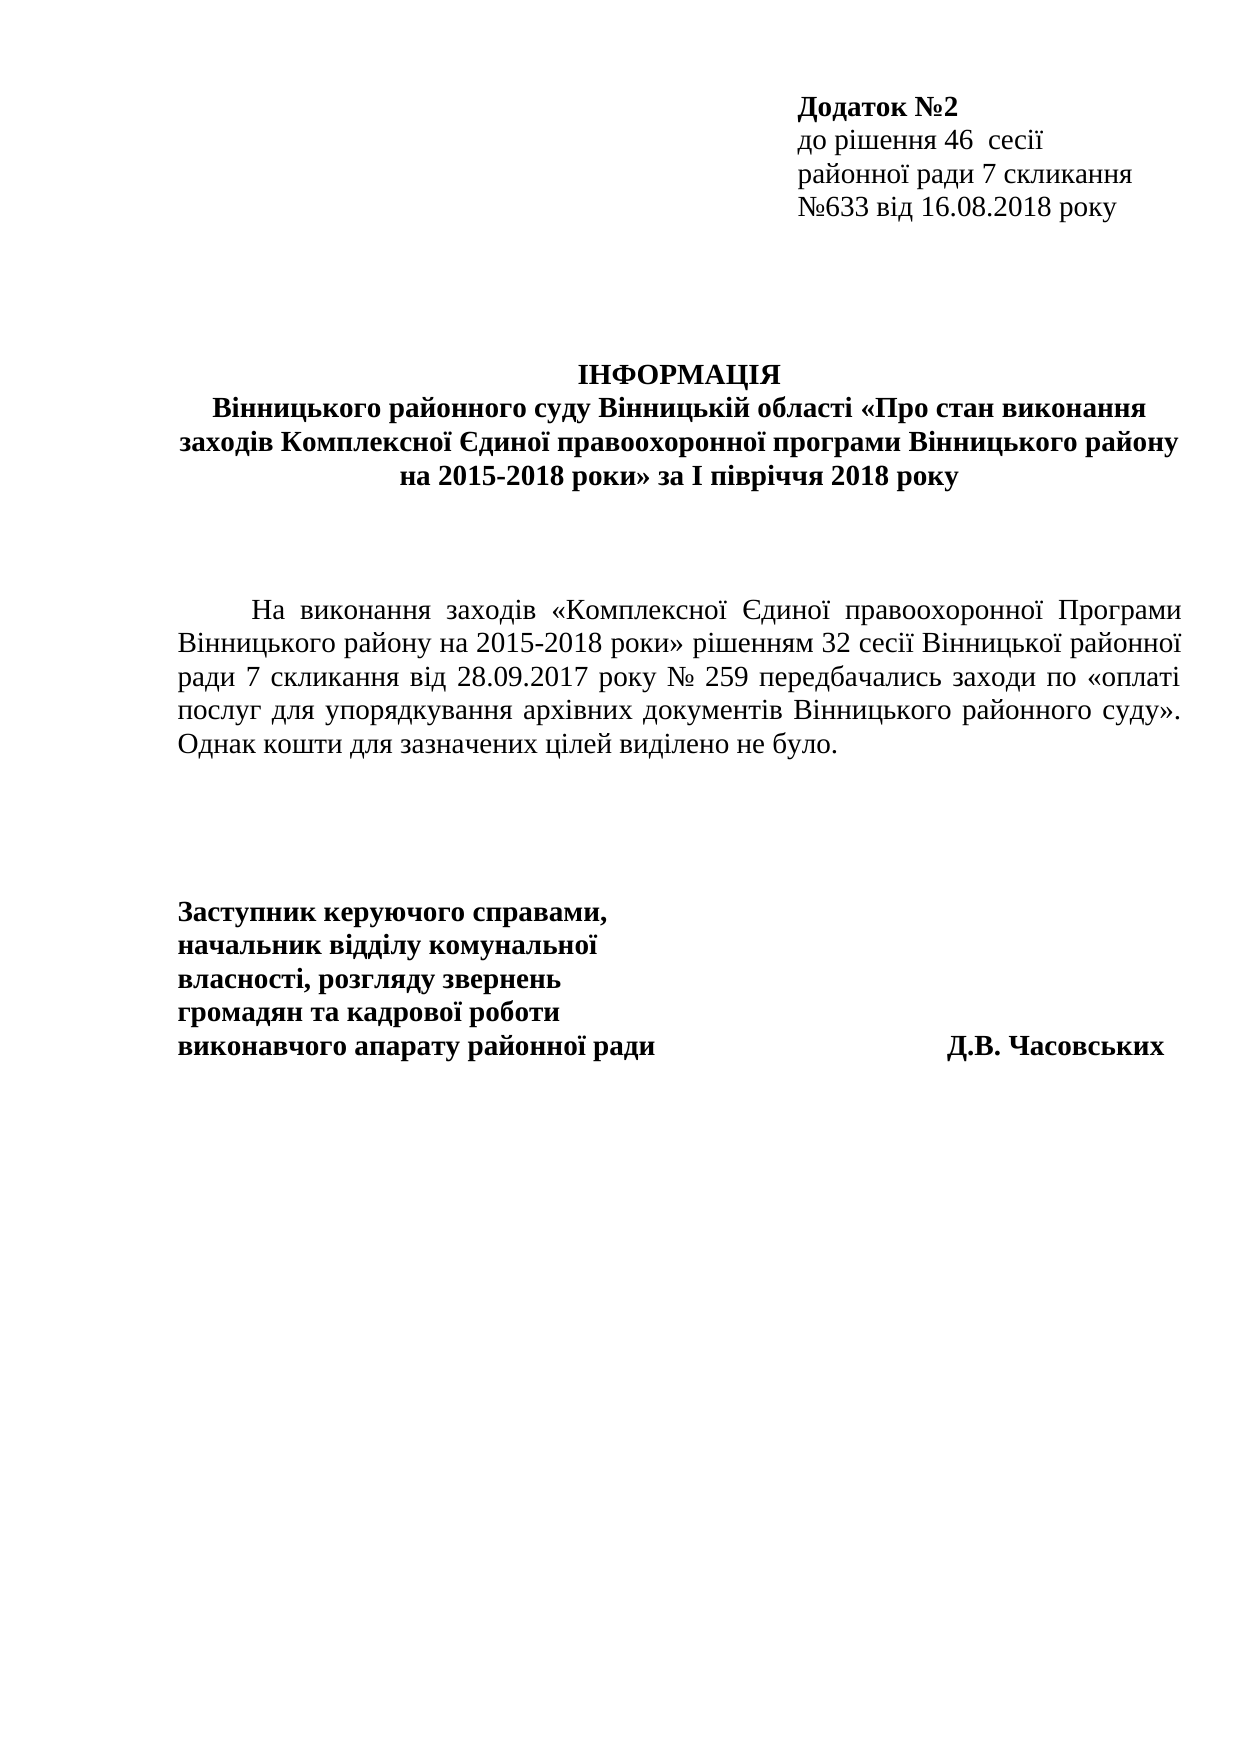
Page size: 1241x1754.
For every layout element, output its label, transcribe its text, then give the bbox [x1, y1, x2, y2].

text начальник відділу комунальної [177, 927, 1182, 961]
text власності, розгляду звернень [177, 961, 1182, 994]
text Вінницького районного суду Вінницькій області «Про стан виконання заходів Комплексної Єдиної правоохоронної програми Вінницького району на 2015-2018 роки» за І півріччя 2018 року [177, 391, 1181, 491]
text №633 від 16.08.2018 року [797, 189, 1181, 223]
text Заступник керуючого справами, [177, 894, 1181, 927]
text районної ради 7 скликання [797, 156, 1181, 189]
text до рішення 46 сесії [797, 122, 1181, 156]
text На виконання заходів «Комплексної Єдиної правоохоронної Програми Вінницького району на 2015-2018 роки» рішенням 32 сесії Вінницької районної ради 7 скликання від 28.09.2017 року № 259 передбачались заходи по «оплаті послуг для упорядкування архівних документів Вінницького районного суду». Однак кошти для зазначених цілей виділено не було. [177, 592, 1182, 759]
text ІНФОРМАЦІЯ [177, 357, 1181, 391]
text громадян та кадрової роботи [177, 994, 1182, 1028]
text Додаток №2 [797, 89, 1181, 122]
text виконавчого апарату районної ради Д.В. Часовських [177, 1028, 1182, 1061]
